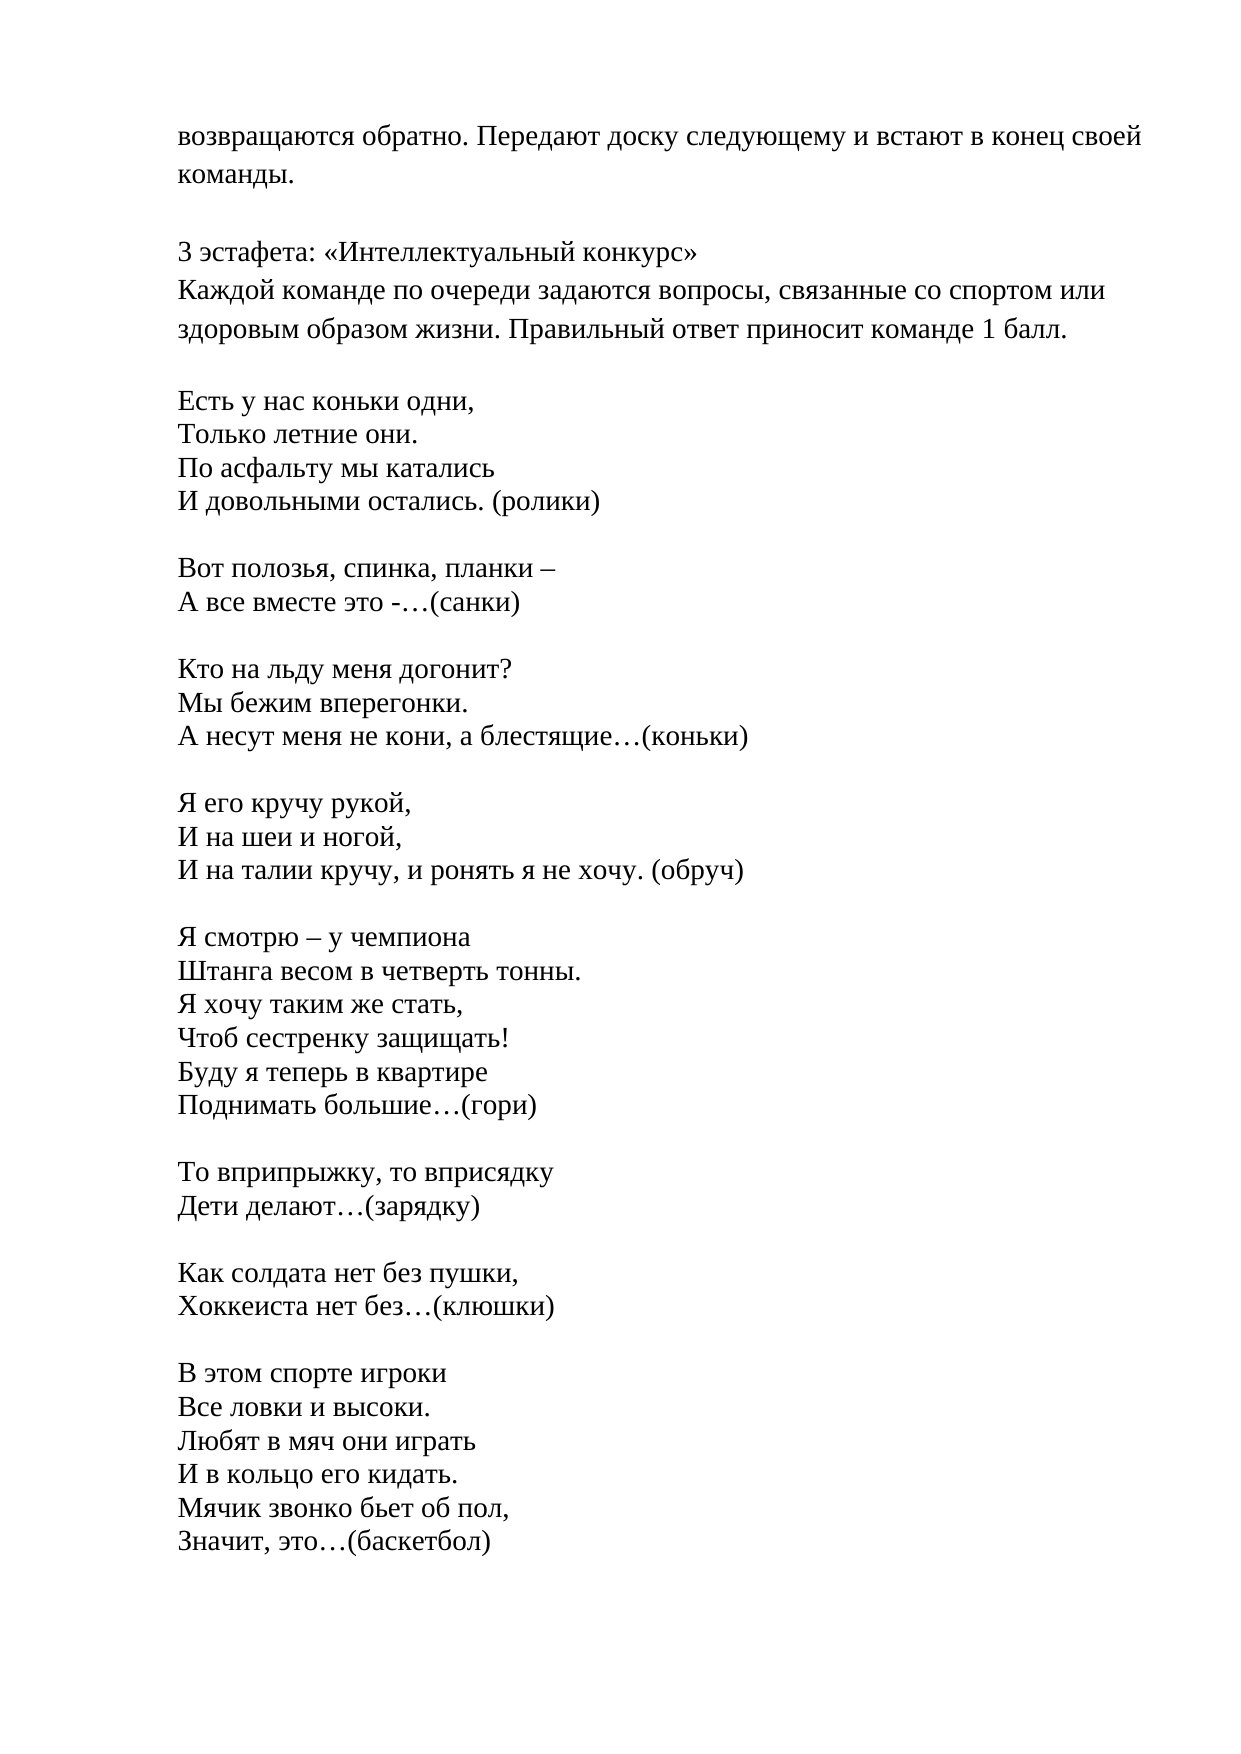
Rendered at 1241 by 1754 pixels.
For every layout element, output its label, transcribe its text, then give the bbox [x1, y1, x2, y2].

text Каждой команде по очереди задаются вопросы, связанные со спортом или здоровым образом жизни. Правильный ответ приносит команде 1 балл. [177, 272, 1152, 344]
text Мы бежим вперегонки. [177, 685, 1152, 718]
text Мячик звонко бьет об пол, [177, 1490, 1152, 1523]
text И на талии кручу, и ронять я не хочу. (обруч) [177, 852, 1152, 886]
text Хоккеиста нет без…(клюшки) [177, 1288, 1152, 1322]
text Вот полозья, спинка, планки – [177, 551, 1152, 584]
text 3 эстафета: «Интеллектуальный конкурс» [177, 234, 1152, 267]
text По асфальту мы катались [177, 450, 1152, 483]
text Кто на льду меня догонит? [177, 651, 1152, 685]
text То вприпрыжку, то вприсядку [177, 1154, 1152, 1188]
text Значит, это…(баскетбол) [177, 1523, 1152, 1557]
text Я хочу таким же стать, [177, 987, 1152, 1020]
text А несут меня не кони, а блестящие…(коньки) [177, 718, 1152, 752]
text Все ловки и высоки. [177, 1389, 1152, 1423]
text А все вместе это -…(санки) [177, 584, 1152, 618]
text Как солдата нет без пушки, [177, 1255, 1152, 1288]
text Есть у нас коньки одни, [177, 383, 1152, 416]
text И в кольцо его кидать. [177, 1456, 1152, 1490]
text И довольными остались. (ролики) [177, 483, 1152, 517]
text Дети делают…(зарядку) [177, 1188, 1152, 1221]
text В этом спорте игроки [177, 1356, 1152, 1389]
text Я его кручу рукой, [177, 785, 1152, 819]
text Поднимать большие…(гори) [177, 1087, 1152, 1121]
text Только летние они. [177, 416, 1152, 450]
text Штанга весом в четверть тонны. [177, 953, 1152, 987]
text Чтоб сестренку защищать! [177, 1020, 1152, 1054]
text Буду я теперь в квартире [177, 1054, 1152, 1087]
text Я смотрю – у чемпиона [177, 919, 1152, 953]
text И на шеи и ногой, [177, 819, 1152, 852]
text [177, 118, 1152, 190]
text Любят в мяч они играть [177, 1423, 1152, 1456]
